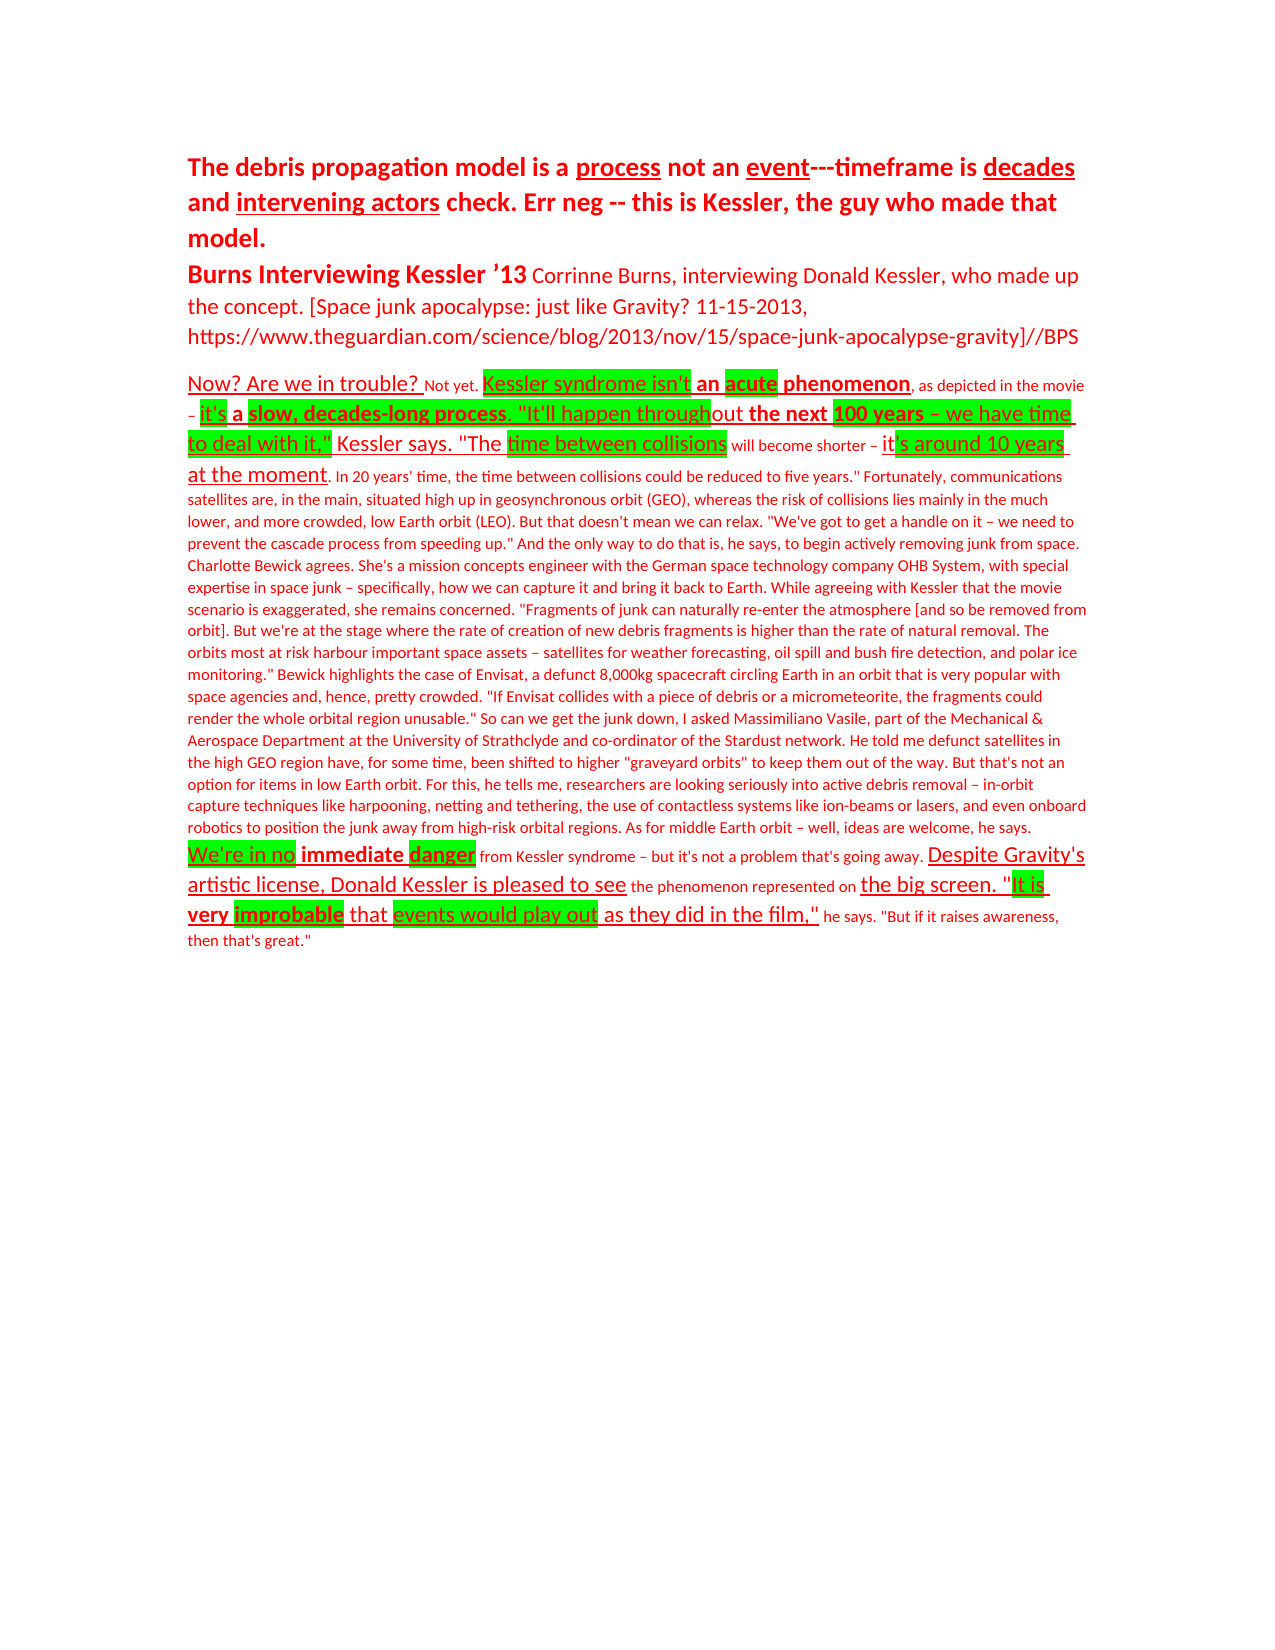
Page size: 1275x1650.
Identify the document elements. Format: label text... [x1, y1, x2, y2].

text Now? Are we in trouble? Not yet. Kessler syndrome isn't an acute phenomenon, as depicted in the movie – it's a slow, decades-long process. "It'll happen throughout the next 100 years – we have time to deal with it," Kessler says. "The time between collisions will become shorter – it's around 10 years at the moment. In 20 years' time, the time between collisions could be reduced to five years." Fortunately, communications satellites are, in the main, situated high up in geosynchronous orbit (GEO), whereas the risk of collisions lies mainly in the much lower, and more crowded, low Earth orbit (LEO). But that doesn't mean we can relax. "We've got to get a handle on it – we need to prevent the cascade process from speeding up." And the only way to do that is, he says, to begin actively removing junk from space. Charlotte Bewick agrees. She's a mission concepts engineer with the German space technology company OHB System, with special expertise in space junk – specifically, how we can capture it and bring it back to Earth. While agreeing with Kessler that the movie scenario is exaggerated, she remains concerned. "Fragments of junk can naturally re-enter the atmosphere [and so be removed from orbit]. But we're at the stage where the rate of creation of new debris fragments is higher than the rate of natural removal. The orbits most at risk harbour important space assets – satellites for weather forecasting, oil spill and bush fire detection, and polar ice monitoring." Bewick highlights the case of Envisat, a defunct 8,000kg spacecraft circling Earth in an orbit that is very popular with space agencies and, hence, pretty crowded. "If Envisat collides with a piece of debris or a micrometeorite, the fragments could render the whole orbital region unusable." So can we get the junk down, I asked Massimiliano Vasile, part of the Mechanical & Aerospace Department at the University of Strathclyde and co-ordinator of the Stardust network. He told me defunct satellites in the high GEO region have, for some time, been shifted to higher "graveyard orbits" to keep them out of the way. But that's not an option for items in low Earth orbit. For this, he tells me, researchers are looking seriously into active debris removal – in-orbit capture techniques like harpooning, netting and tethering, the use of contactless systems like ion-beams or lasers, and even onboard robotics to position the junk away from high-risk orbital regions. As for middle Earth orbit – well, ideas are welcome, he says. We're in no immediate danger from Kessler syndrome – but it's not a problem that's going away. Despite Gravity's artistic license, Donald Kessler is pleased to see the phenomenon represented on the big screen. "It is very improbable that events would play out as they did in the film," he says. "But if it raises awareness, then that's great." [187, 369, 1087, 950]
text Burns Interviewing Kessler ’13 Corrinne Burns, interviewing Donald Kessler, who made up the concept. [Space junk apocalypse: just like Gravity? 11-15-2013, https://www.theguardian.com/science/blog/2013/nov/15/space-junk-apocalypse-gravity]//BPS [187, 257, 1087, 350]
subtitle The debris propagation model is a process not an event---timeframe is decades and intervening actors check. Err neg -- this is Kessler, the guy who made that model. [187, 150, 1087, 254]
